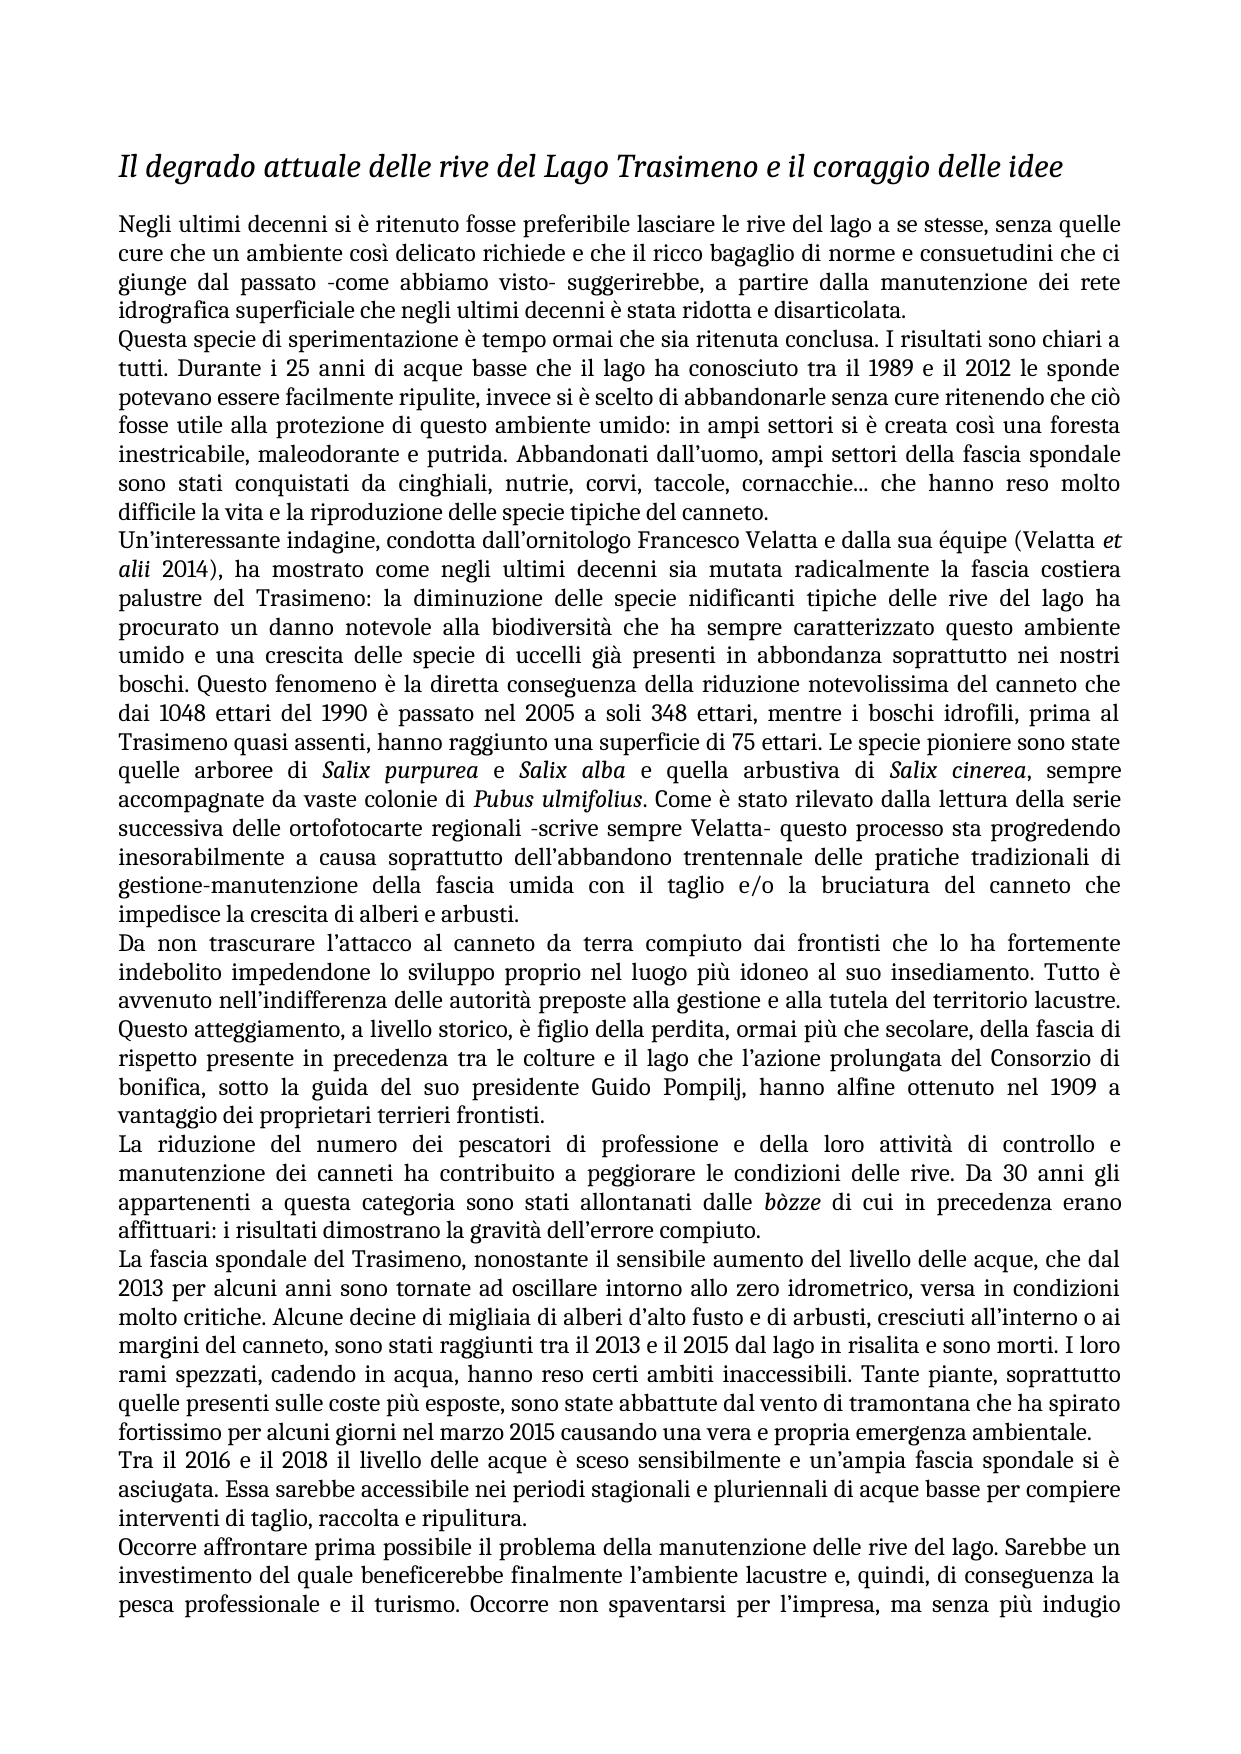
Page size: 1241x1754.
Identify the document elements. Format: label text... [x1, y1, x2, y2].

text Il degrado attuale delle rive del Lago Trasimeno e il coraggio delle idee [118, 148, 1122, 186]
text Negli ultimi decenni si è ritenuto fosse preferibile lasciare le rive del lago a se stesse, senza quelle cure che un ambiente così delicato richiede e che il ricco bagaglio di norme e consuetudini che ci giunge dal passato -come abbiamo visto- suggerirebbe, a partire dalla manutenzione dei rete idrografica superficiale che negli ultimi decenni è stata ridotta e disarticolata. [118, 210, 1122, 325]
text Questa specie di sperimentazione è tempo ormai che sia ritenuta conclusa. I risultati sono chiari a tutti. Durante i 25 anni di acque basse che il lago ha conosciuto tra il 1989 e il 2012 le sponde potevano essere facilmente ripulite, invece si è scelto di abbandonarle senza cure ritenendo che ciò fosse utile alla protezione di questo ambiente umido: in ampi settori si è creata così una foresta inestricabile, maleodorante e putrida. Abbandonati dall’uomo, ampi settori della fascia spondale sono stati conquistati da cinghiali, nutrie, corvi, taccole, cornacchie... che hanno reso molto difficile la vita e la riproduzione delle specie tipiche del canneto. [118, 325, 1122, 526]
text La fascia spondale del Trasimeno, nonostante il sensibile aumento del livello delle acque, che dal 2013 per alcuni anni sono tornate ad oscillare intorno allo zero idrometrico, versa in condizioni molto critiche. Alcune decine di migliaia di alberi d’alto fusto e di arbusti, cresciuti all’interno o ai margini del canneto, sono stati raggiunti tra il 2013 e il 2015 dal lago in risalita e sono morti. I loro rami spezzati, cadendo in acqua, hanno reso certi ambiti inaccessibili. Tante piante, soprattutto quelle presenti sulle coste più esposte, sono state abbattute dal vento di tramontana che ha spirato fortissimo per alcuni giorni nel marzo 2015 causando una vera e propria emergenza ambientale. [118, 1245, 1122, 1446]
text Da non trascurare l’attacco al canneto da terra compiuto dai frontisti che lo ha fortemente indebolito impedendone lo sviluppo proprio nel luogo più idoneo al suo insediamento. Tutto è avvenuto nell’indifferenza delle autorità preposte alla gestione e alla tutela del territorio lacustre. Questo atteggiamento, a livello storico, è figlio della perdita, ormai più che secolare, della fascia di rispetto presente in precedenza tra le colture e il lago che l’azione prolungata del Consorzio di bonifica, sotto la guida del suo presidente Guido Pompilj, hanno alfine ottenuto nel 1909 a vantaggio dei proprietari terrieri frontisti. [118, 929, 1122, 1130]
text Tra il 2016 e il 2018 il livello delle acque è sceso sensibilmente e un’ampia fascia spondale si è asciugata. Essa sarebbe accessibile nei periodi stagionali e pluriennali di acque basse per compiere interventi di taglio, raccolta e ripulitura. [118, 1446, 1122, 1532]
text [118, 1532, 1122, 1619]
text Un’interessante indagine, condotta dall’ornitologo Francesco Velatta e dalla sua équipe (Velatta et alii 2014), ha mostrato come negli ultimi decenni sia mutata radicalmente la fascia costiera palustre del Trasimeno: la diminuzione delle specie nidificanti tipiche delle rive del lago ha procurato un danno notevole alla biodiversità che ha sempre caratterizzato questo ambiente umido e una crescita delle specie di uccelli già presenti in abbondanza soprattutto nei nostri boschi. Questo fenomeno è la diretta conseguenza della riduzione notevolissima del canneto che dai 1048 ettari del 1990 è passato nel 2005 a soli 348 ettari, mentre i boschi idrofili, prima al Trasimeno quasi assenti, hanno raggiunto una superficie di 75 ettari. Le specie pioniere sono state quelle arboree di Salix purpurea e Salix alba e quella arbustiva di Salix cinerea, sempre accompagnate da vaste colonie di Pubus ulmifolius. Come è stato rilevato dalla lettura della serie successiva delle ortofotocarte regionali -scrive sempre Velatta- questo processo sta progredendo inesorabilmente a causa soprattutto dell’abbandono trentennale delle pratiche tradizionali di gestione-manutenzione della fascia umida con il taglio e/o la bruciatura del canneto che impedisce la crescita di alberi e arbusti. [118, 526, 1122, 929]
text La riduzione del numero dei pescatori di professione e della loro attività di controllo e manutenzione dei canneti ha contribuito a peggiorare le condizioni delle rive. Da 30 anni gli appartenenti a questa categoria sono stati allontanati dalle bòzze di cui in precedenza erano affittuari: i risultati dimostrano la gravità dell’errore compiuto. [118, 1130, 1122, 1245]
